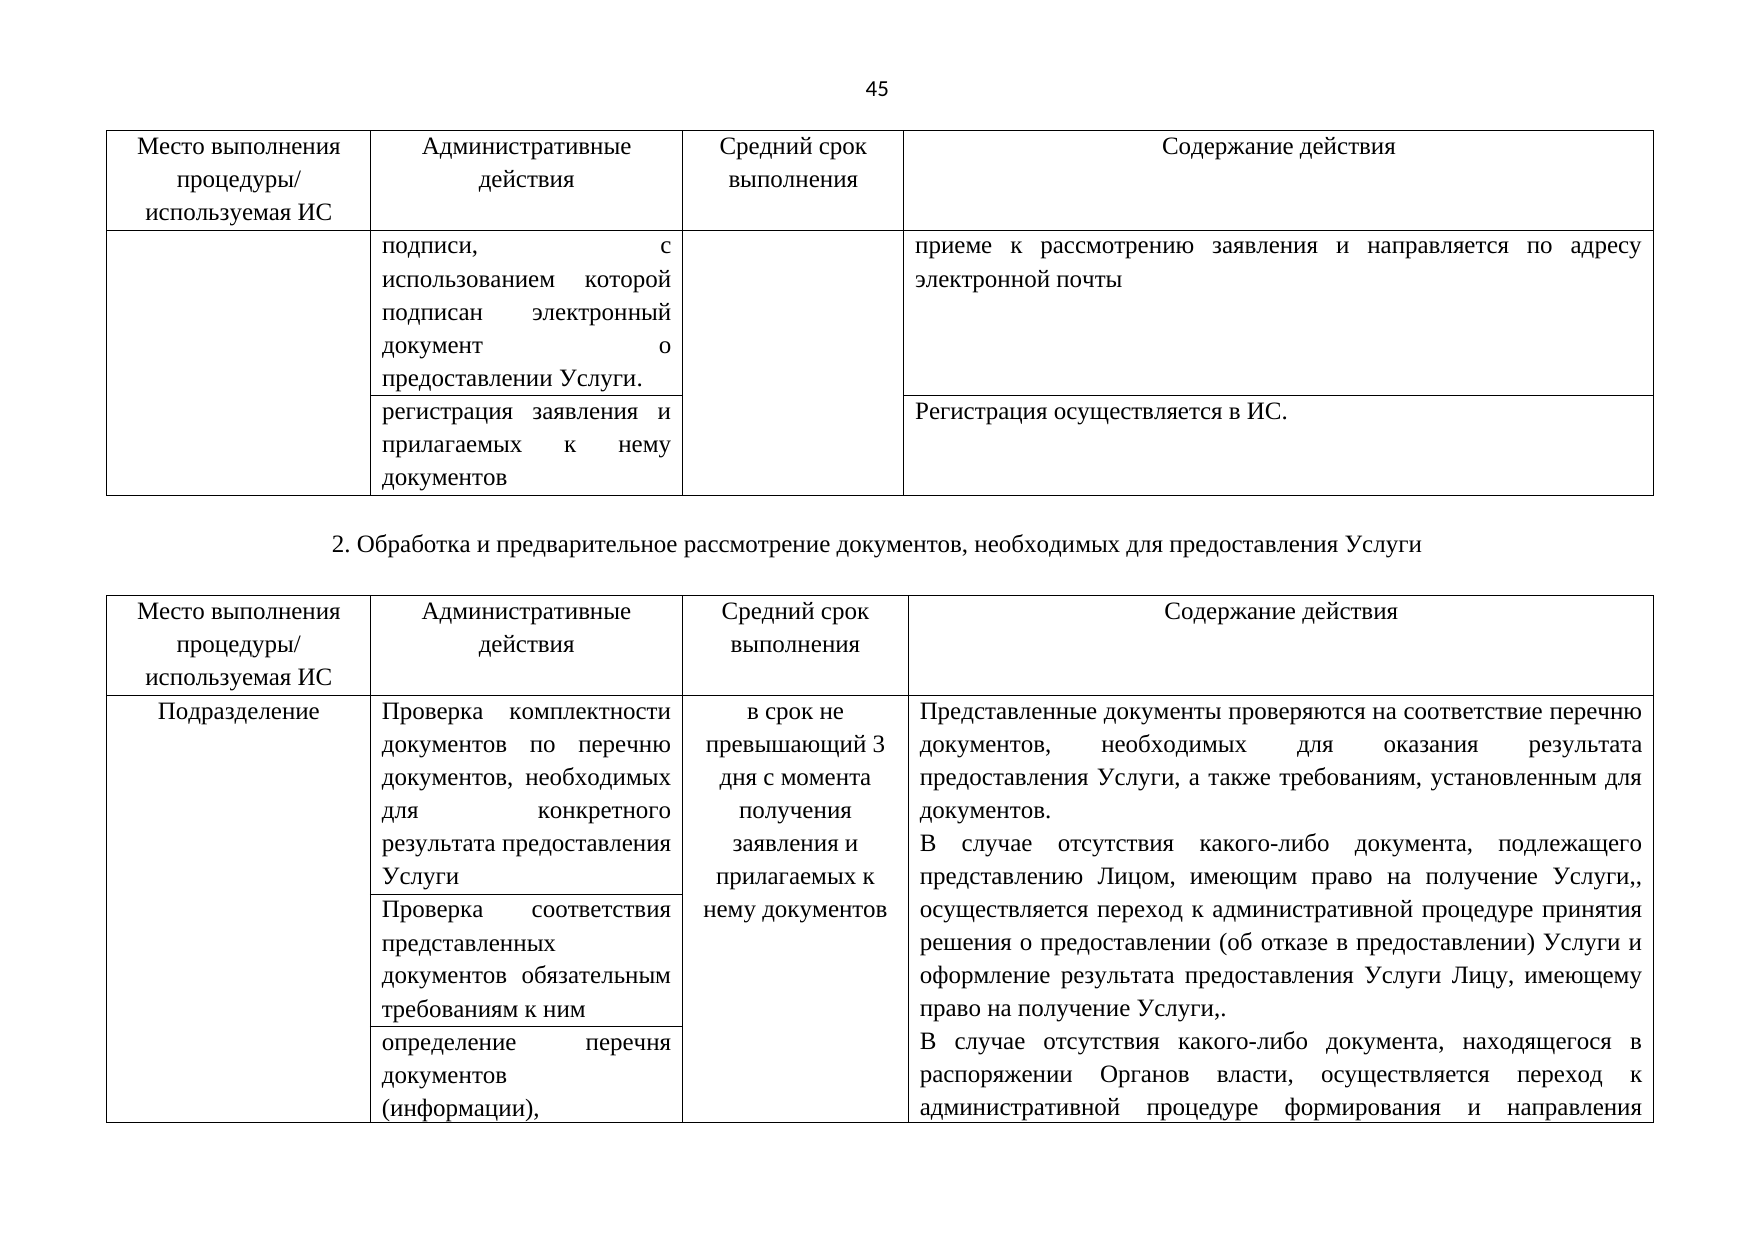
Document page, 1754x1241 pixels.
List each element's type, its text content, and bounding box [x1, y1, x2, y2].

table_header Место выполнения процедуры/ используемая ИС [107, 596, 370, 695]
text 2. Обработка и предварительное рассмотрение документов, необходимых для предоставления Услуги [118, 529, 1636, 558]
table_header Административные действия [371, 131, 682, 229]
table_cell Регистрация осуществляется в ИС. [904, 396, 1653, 495]
table_cell Подразделение [107, 696, 370, 1122]
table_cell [371, 231, 682, 395]
table_header Содержание действия [909, 596, 1653, 695]
table_header Средний срок выполнения [683, 131, 903, 229]
table_header Средний срок выполнения [683, 596, 908, 695]
table_cell Проверка соответствия представленных документов обязательным требованиям к ним [371, 895, 682, 1026]
table_cell в срок не превышающий 3 дня с момента получения заявления и прилагаемых к нему документов [683, 696, 908, 1122]
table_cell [904, 231, 1653, 395]
table_header Место выполнения процедуры/ используемая ИС [107, 131, 370, 229]
table_cell Представленные документы проверяются на соответствие перечню документов, необходимых для оказания результата предоставления Услуги, а также требованиям, установленным для документов. В случае отсутствия какого-либо документа, подлежащего представлению Лицом, имеющим право на получение Услуги,, осуществляется переход к административной процедуре принятия решения о предоставлении (об отказе в предоставлении) Услуги и оформление результата предоставления Услуги Лицу, имеющему право на получение Услуги,. В случае отсутствия какого-либо документа, находящегося в распоряжении Органов власти, осуществляется переход к административной процедуре формирования и направления межведомственных запросов в органы (организации), участвующие в предоставлении Услуги. В случае предоставления Лицом, имеющим право на получение Услуги, всех документов, необходимых для оказания Услуги, осуществляется переход к административной процедуре формирования и направления межведомственных запросов в органы (организации), участвующие в предоставлении Услуги [909, 696, 1653, 1122]
table_cell регистрация заявления и прилагаемых к нему документов [371, 396, 682, 495]
table_cell Проверка комплектности документов по перечню документов, необходимых для конкретного результата предоставления Услуги [371, 696, 682, 893]
table_header Административные действия [371, 596, 682, 695]
table_header Содержание действия [904, 131, 1653, 229]
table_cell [371, 1027, 682, 1122]
